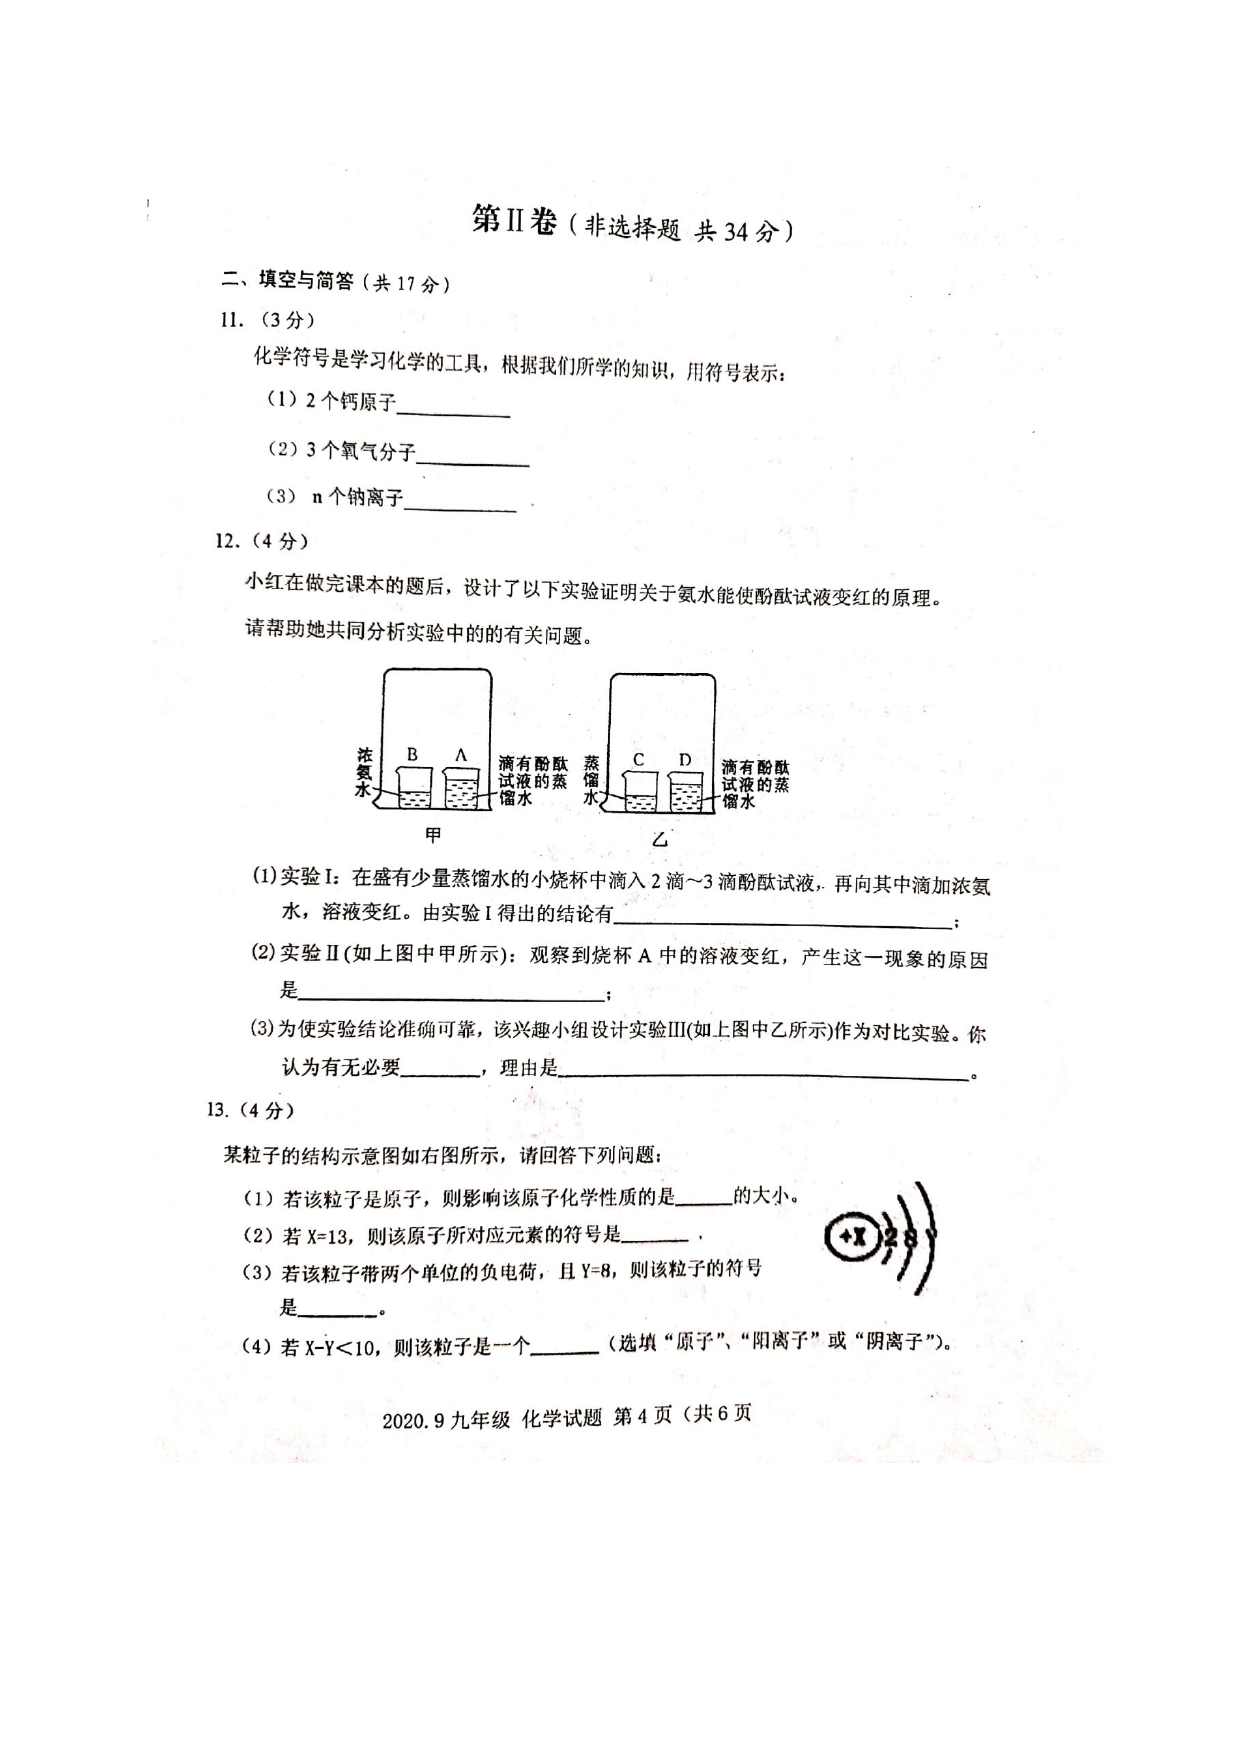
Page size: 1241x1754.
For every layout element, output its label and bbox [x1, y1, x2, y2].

picture [147, 162, 1127, 1463]
